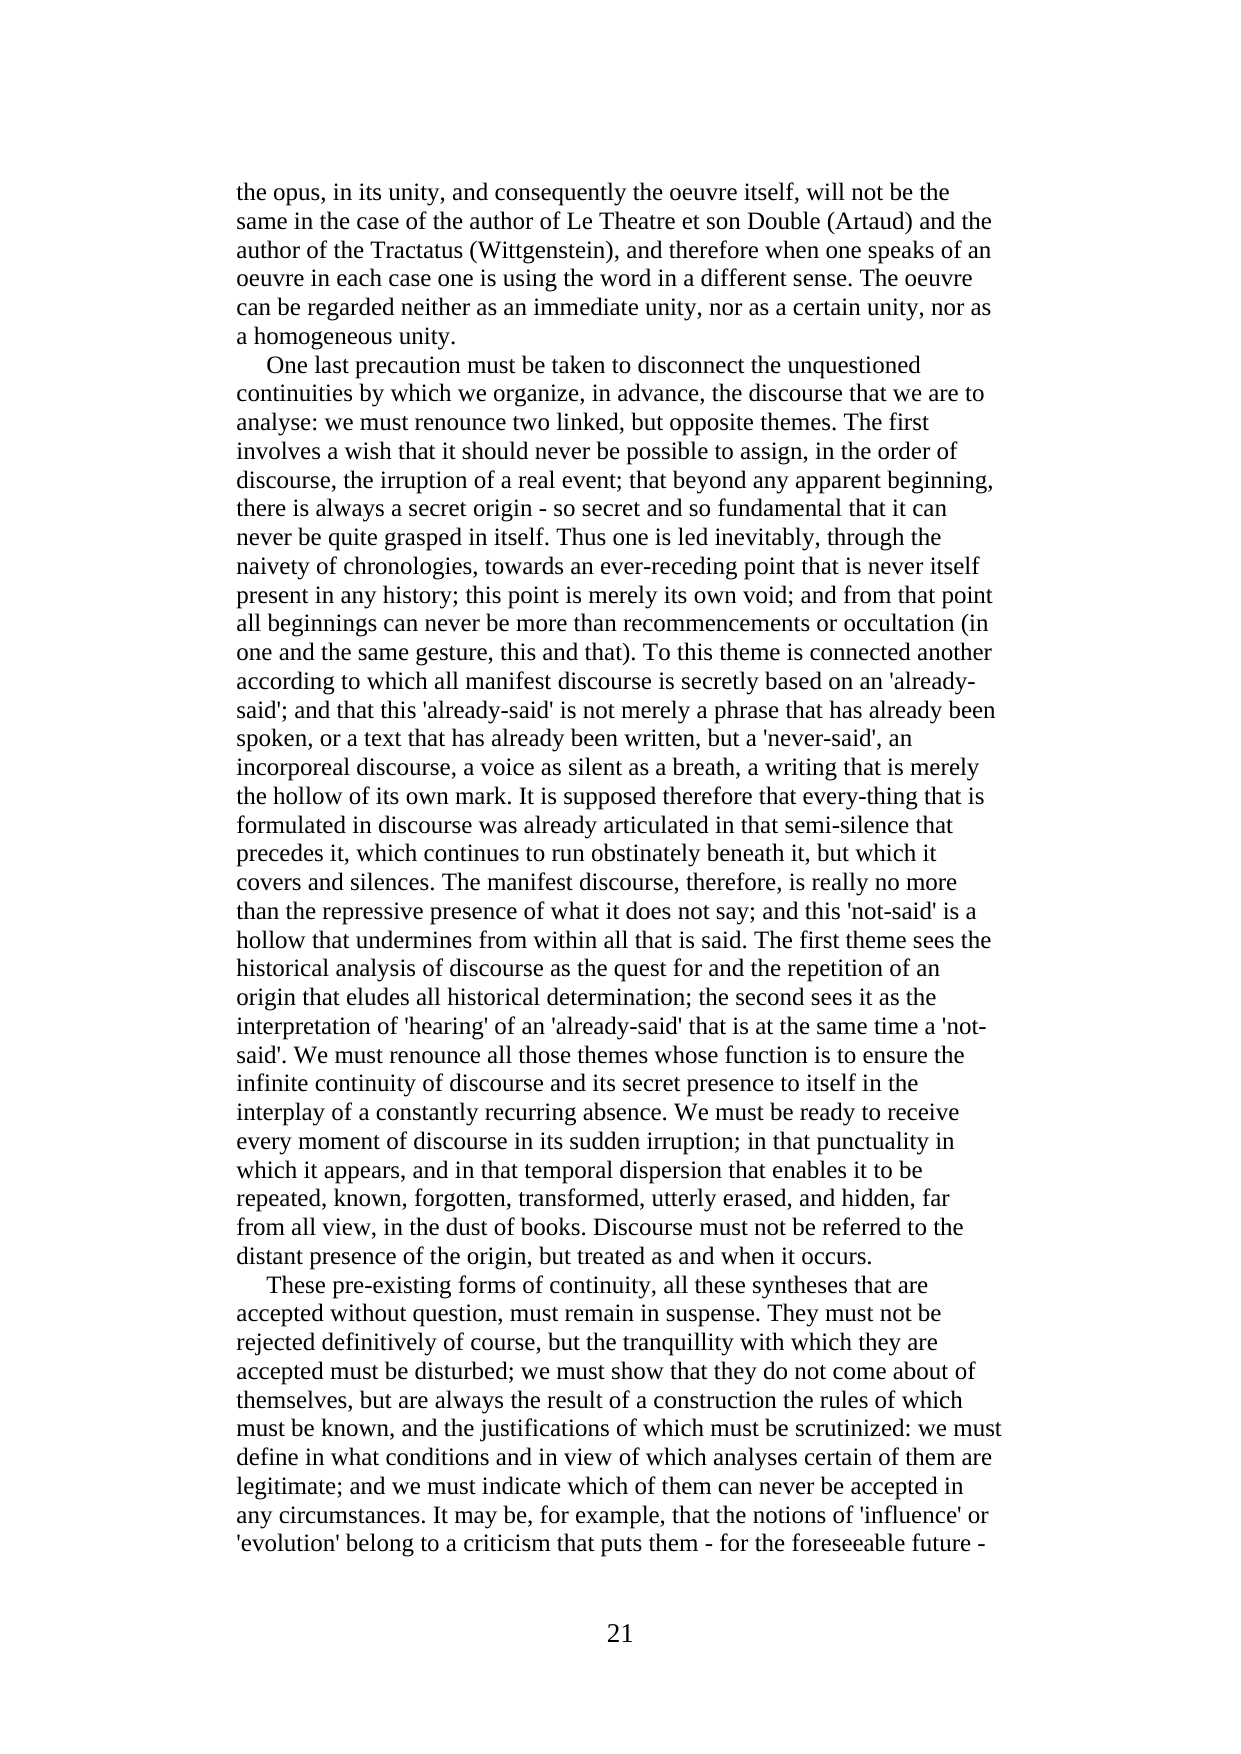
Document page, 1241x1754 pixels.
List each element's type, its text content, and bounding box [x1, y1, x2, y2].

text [236, 177, 1004, 350]
text One last precaution must be taken to disconnect the unquestioned continuities by which we organize, in advance, the discourse that we are to analyse: we must renounce two linked, but opposite themes. The first involves a wish that it should never be possible to assign, in the order of discourse, the irruption of a real event; that beyond any apparent beginning, there is always a secret origin - so secret and so fundamental that it can never be quite grasped in itself. Thus one is led inevitably, through the naivety of chronologies, towards an ever-receding point that is never itself present in any history; this point is merely its own void; and from that point all beginnings can never be more than recommencements or occultation (in one and the same gesture, this and that). To this theme is connected another according to which all manifest discourse is secretly based on an 'already-said'; and that this 'already-said' is not merely a phrase that has already been spoken, or a text that has already been written, but a 'never-said', an incorporeal discourse, a voice as silent as a breath, a writing that is merely the hollow of its own mark. It is supposed therefore that every-thing that is formulated in discourse was already articulated in that semi-silence that precedes it, which continues to run obstinately beneath it, but which it covers and silences. The manifest discourse, therefore, is really no more than the repressive presence of what it does not say; and this 'not-said' is a hollow that undermines from within all that is said. The first theme sees the historical analysis of discourse as the quest for and the repetition of an origin that eludes all historical determination; the second sees it as the interpretation of 'hearing' of an 'already-said' that is at the same time a 'not-said'. We must renounce all those themes whose function is to ensure the infinite continuity of discourse and its secret presence to itself in the interplay of a constantly recurring absence. We must be ready to receive every moment of discourse in its sudden irruption; in that punctuality in which it appears, and in that temporal dispersion that enables it to be repeated, known, forgotten, transformed, utterly erased, and hidden, far from all view, in the dust of books. Discourse must not be referred to the distant presence of the origin, but treated as and when it occurs. [236, 350, 1004, 1270]
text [236, 1270, 1004, 1557]
